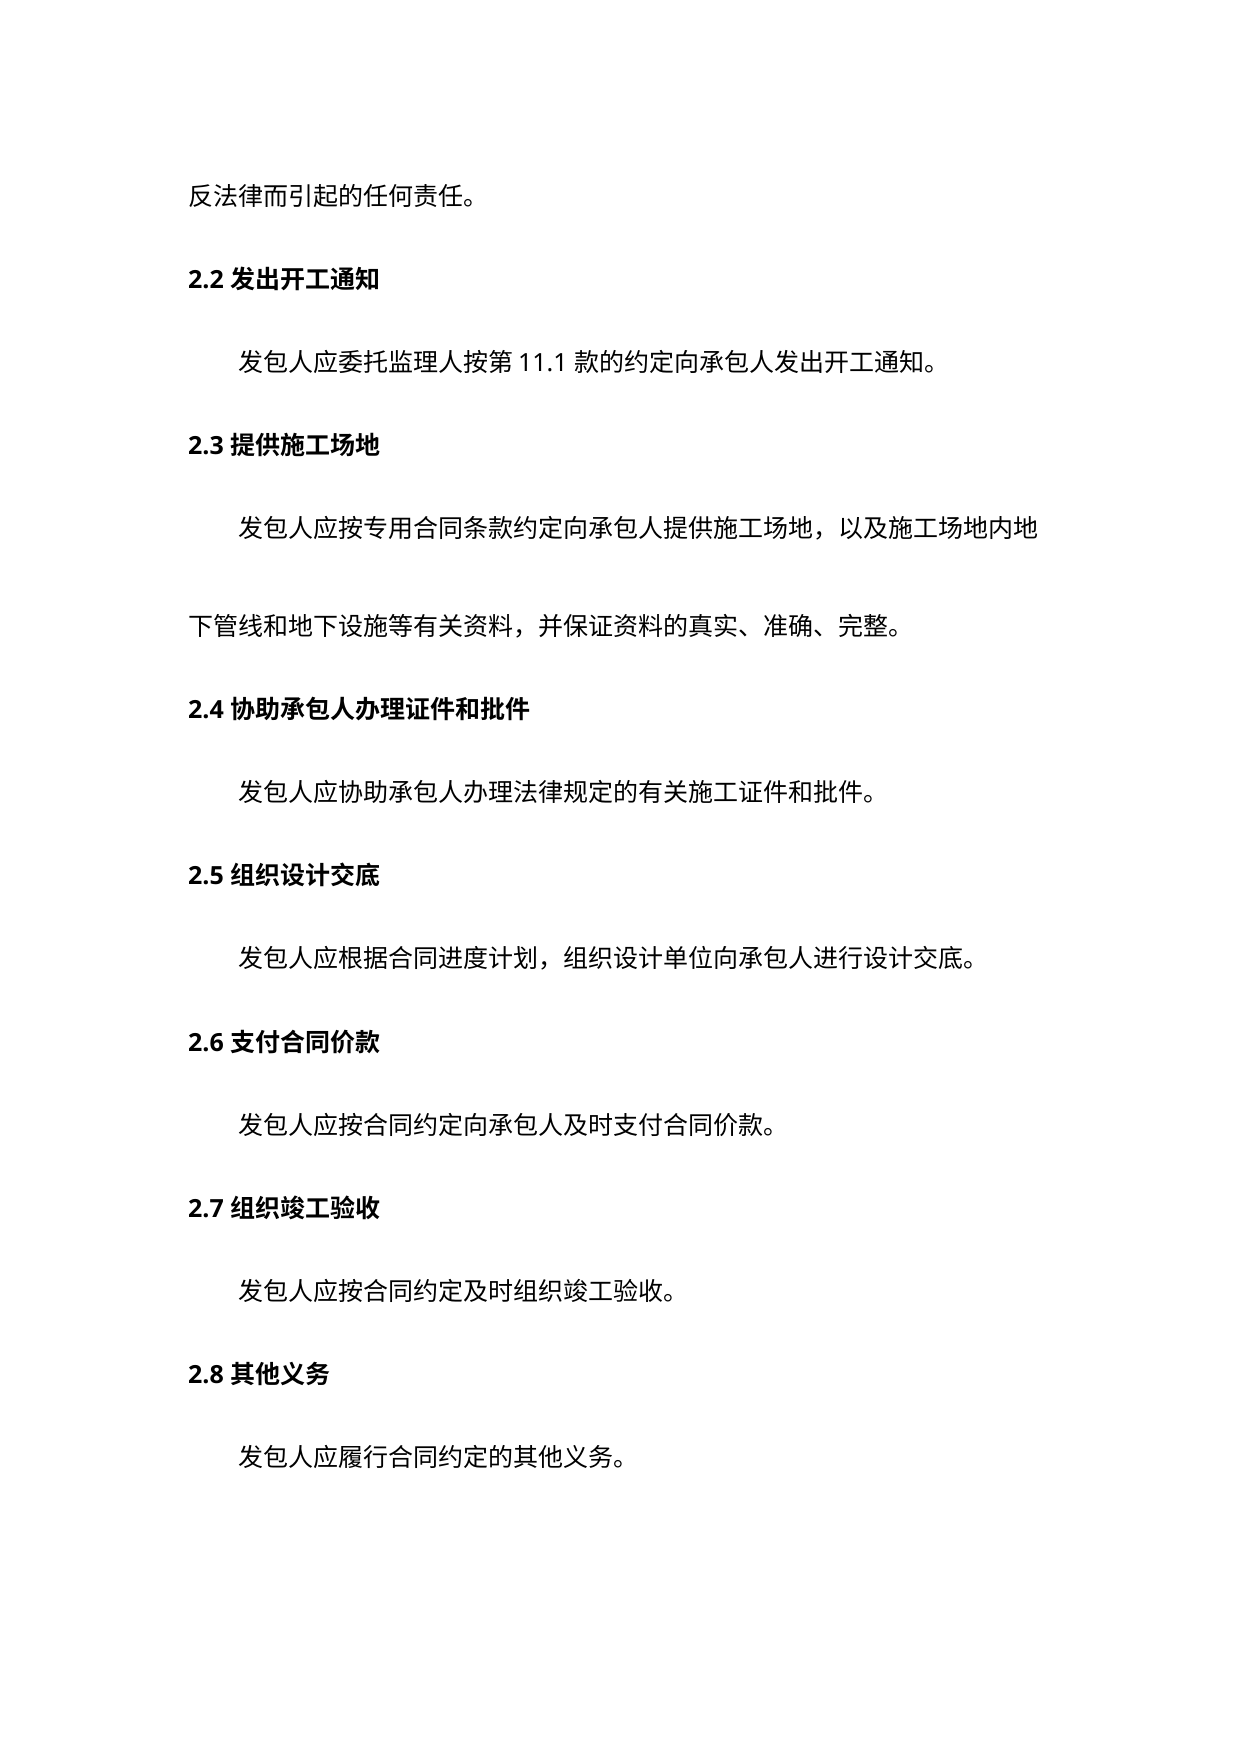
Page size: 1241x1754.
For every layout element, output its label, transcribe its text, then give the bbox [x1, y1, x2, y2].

text 2.8 其他义务 [188, 1340, 1052, 1405]
text 发包人应协助承包人办理法律规定的有关施工证件和批件。 [188, 758, 1052, 823]
text 发包人应根据合同进度计划，组织设计单位向承包人进行设计交底。 [188, 924, 1052, 989]
text 发包人应履行合同约定的其他义务。 [188, 1423, 1052, 1488]
text 2.2 发出开工通知 [188, 245, 1052, 310]
text 发包人应按专用合同条款约定向承包人提供施工场地，以及施工场地内地下管线和地下设施等有关资料，并保证资料的真实、准确、完整。 [188, 494, 1052, 657]
text 2.6 支付合同价款 [188, 1008, 1052, 1073]
text 2.3 提供施工场地 [188, 411, 1052, 476]
text 2.4 协助承包人办理证件和批件 [188, 675, 1052, 740]
text 2.5 组织设计交底 [188, 841, 1052, 906]
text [188, 162, 1052, 227]
text 2.7 组织竣工验收 [188, 1174, 1052, 1239]
text 发包人应按合同约定向承包人及时支付合同价款。 [188, 1091, 1052, 1156]
text 发包人应委托监理人按第11.1 款的约定向承包人发出开工通知。 [188, 328, 1052, 393]
text 发包人应按合同约定及时组织竣工验收。 [188, 1257, 1052, 1322]
